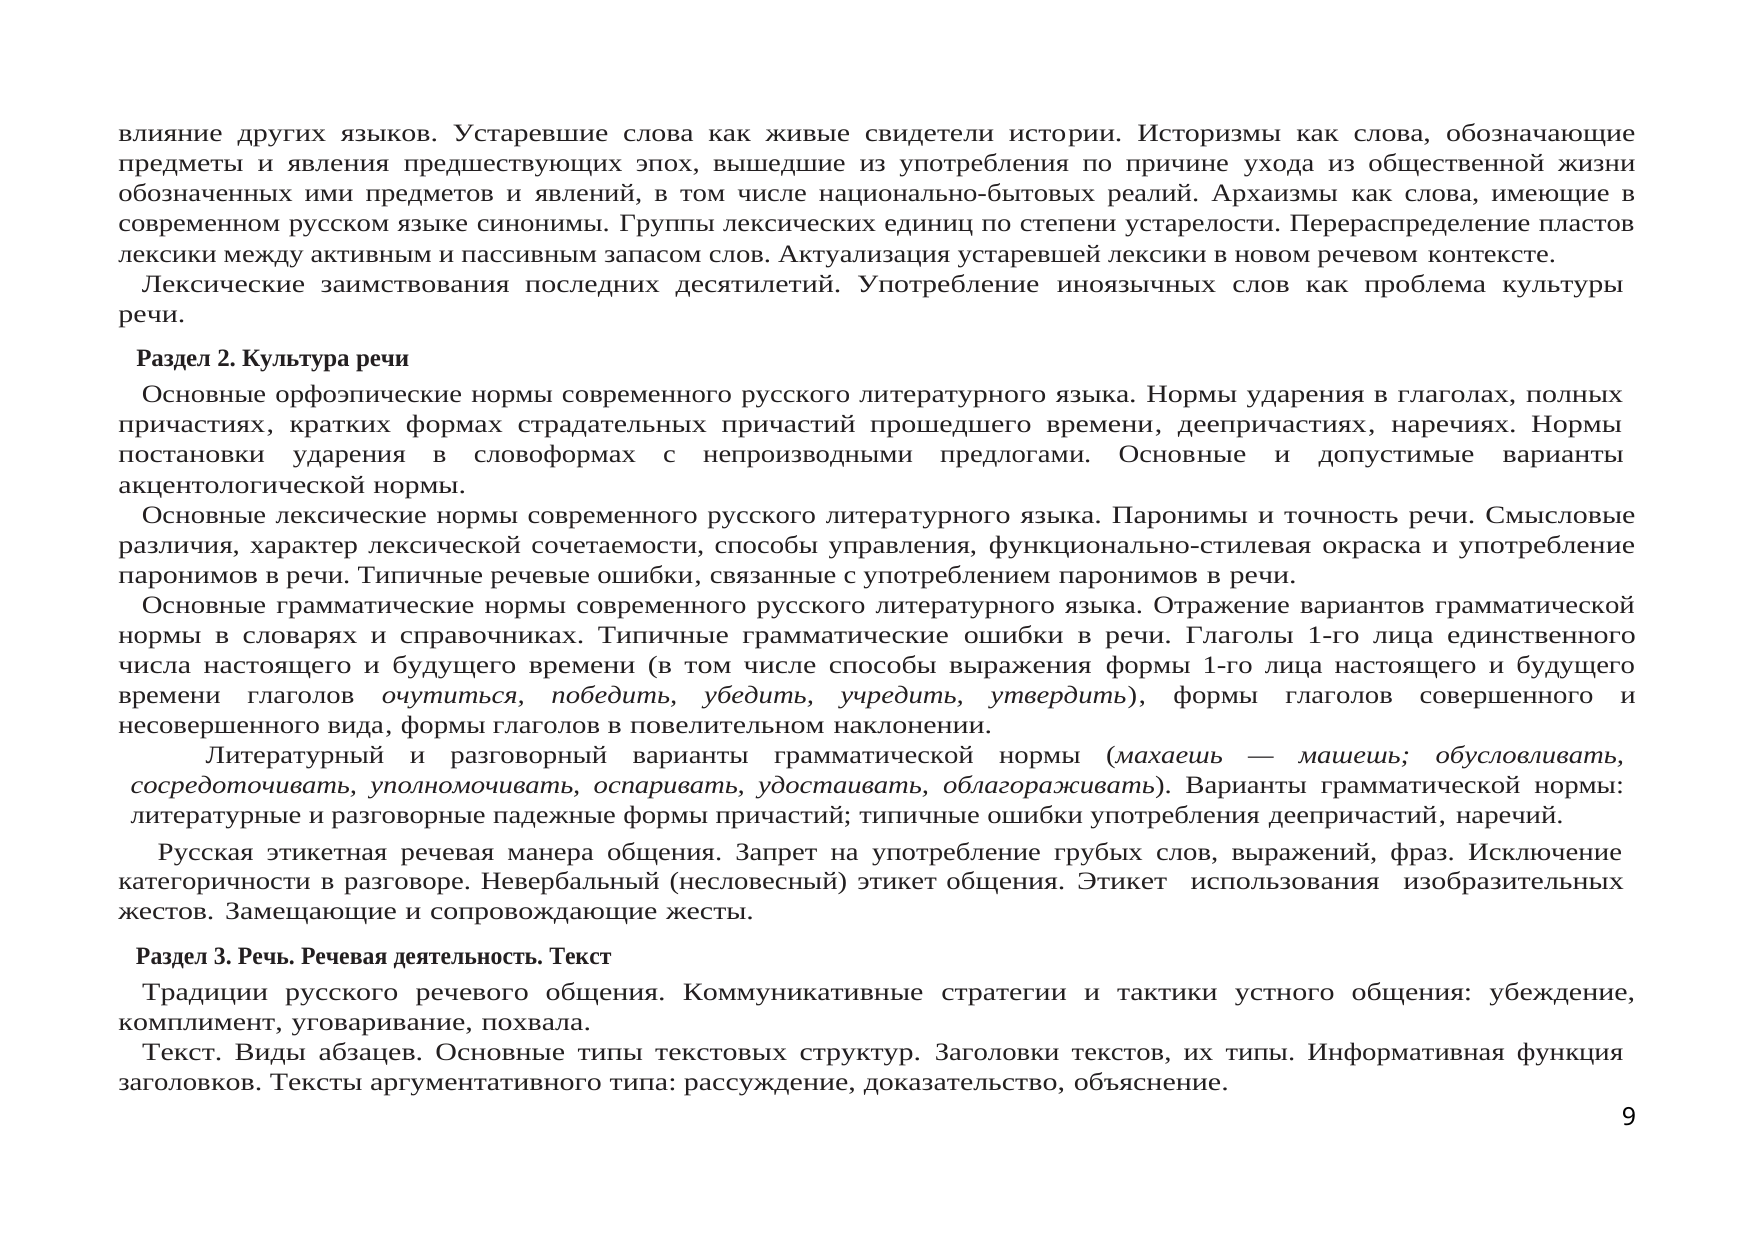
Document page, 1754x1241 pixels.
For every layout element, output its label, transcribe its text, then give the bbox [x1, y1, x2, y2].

text Основные грамматические нормы современного русского литературного языка. Отражение вариантов грамматической нормы в словарях и справочниках. Типичные грамматические ошибки в речи. Глаголы 1-го лица единственного числа настоящего и будущего времени (в том числе способы выражения формы 1-го лица настоящего и будущего времени глаголов очутиться, победить, убедить, учредить, утвердить)‚ формы глаголов совершенного и несовершенного вида‚ формы глаголов в повелительном наклонении. [118, 590, 1636, 739]
subtitle Раздел 2. Культура речи [118, 343, 1636, 372]
subtitle Раздел 3. Речь. Речевая деятельность. Текст [118, 941, 1636, 970]
text Основные лексические нормы современного русского литературного языка. Паронимы и точность речи. Смысловые различия, характер лексической сочетаемости, способы управления, функционально-стилевая окраска и употребление паронимов в речи. Типичные речевые ошибки‚ связанные с употреблением паронимов в речи. [118, 500, 1636, 589]
text Лексические заимствования последних десятилетий. Употребление иноязычных слов как проблема культуры речи. [118, 269, 1624, 328]
text Традиции русского речевого общения. Коммуникативные стратегии и тактики устного общения: убеждение, комплимент, уговаривание, похвала. [118, 977, 1636, 1035]
text Текст. Виды абзацев. Основные типы текстовых структур. Заголовки текстов, их типы. Информативная функция заголовков. Тексты аргументативного типа: рассуждение, доказательство, объяснение. [118, 1037, 1624, 1095]
text Литературный и разговорный варианты грамматической нормы (махаешь — машешь; обусловливать, сосредоточивать, уполномочивать, оспаривать, удостаивать, облагораживать). Варианты грамматической нормы: литературные и разговорные падежные формы причастий; типичные ошибки употребления деепричастий‚ наречий. [130, 741, 1624, 828]
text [118, 118, 1636, 267]
text Русская этикетная речевая манера общения. Запрет на употребление грубых слов, выражений, фраз. Исключение категоричности в разговоре. Невербальный (несловесный) этикет общения. Этикет использования изобразительных жестов. Замещающие и сопровождающие жесты. [118, 837, 1624, 924]
text Основные орфоэпические нормы современного русского литературного языка. Нормы ударения в глаголах, полных причастиях‚ кратких формах страдательных причастий прошедшего времени‚ деепричастиях‚ наречиях. Нормы постановки ударения в словоформах с непроизводными предлогами. Основные и допустимые варианты акцентологической нормы. [118, 379, 1624, 498]
